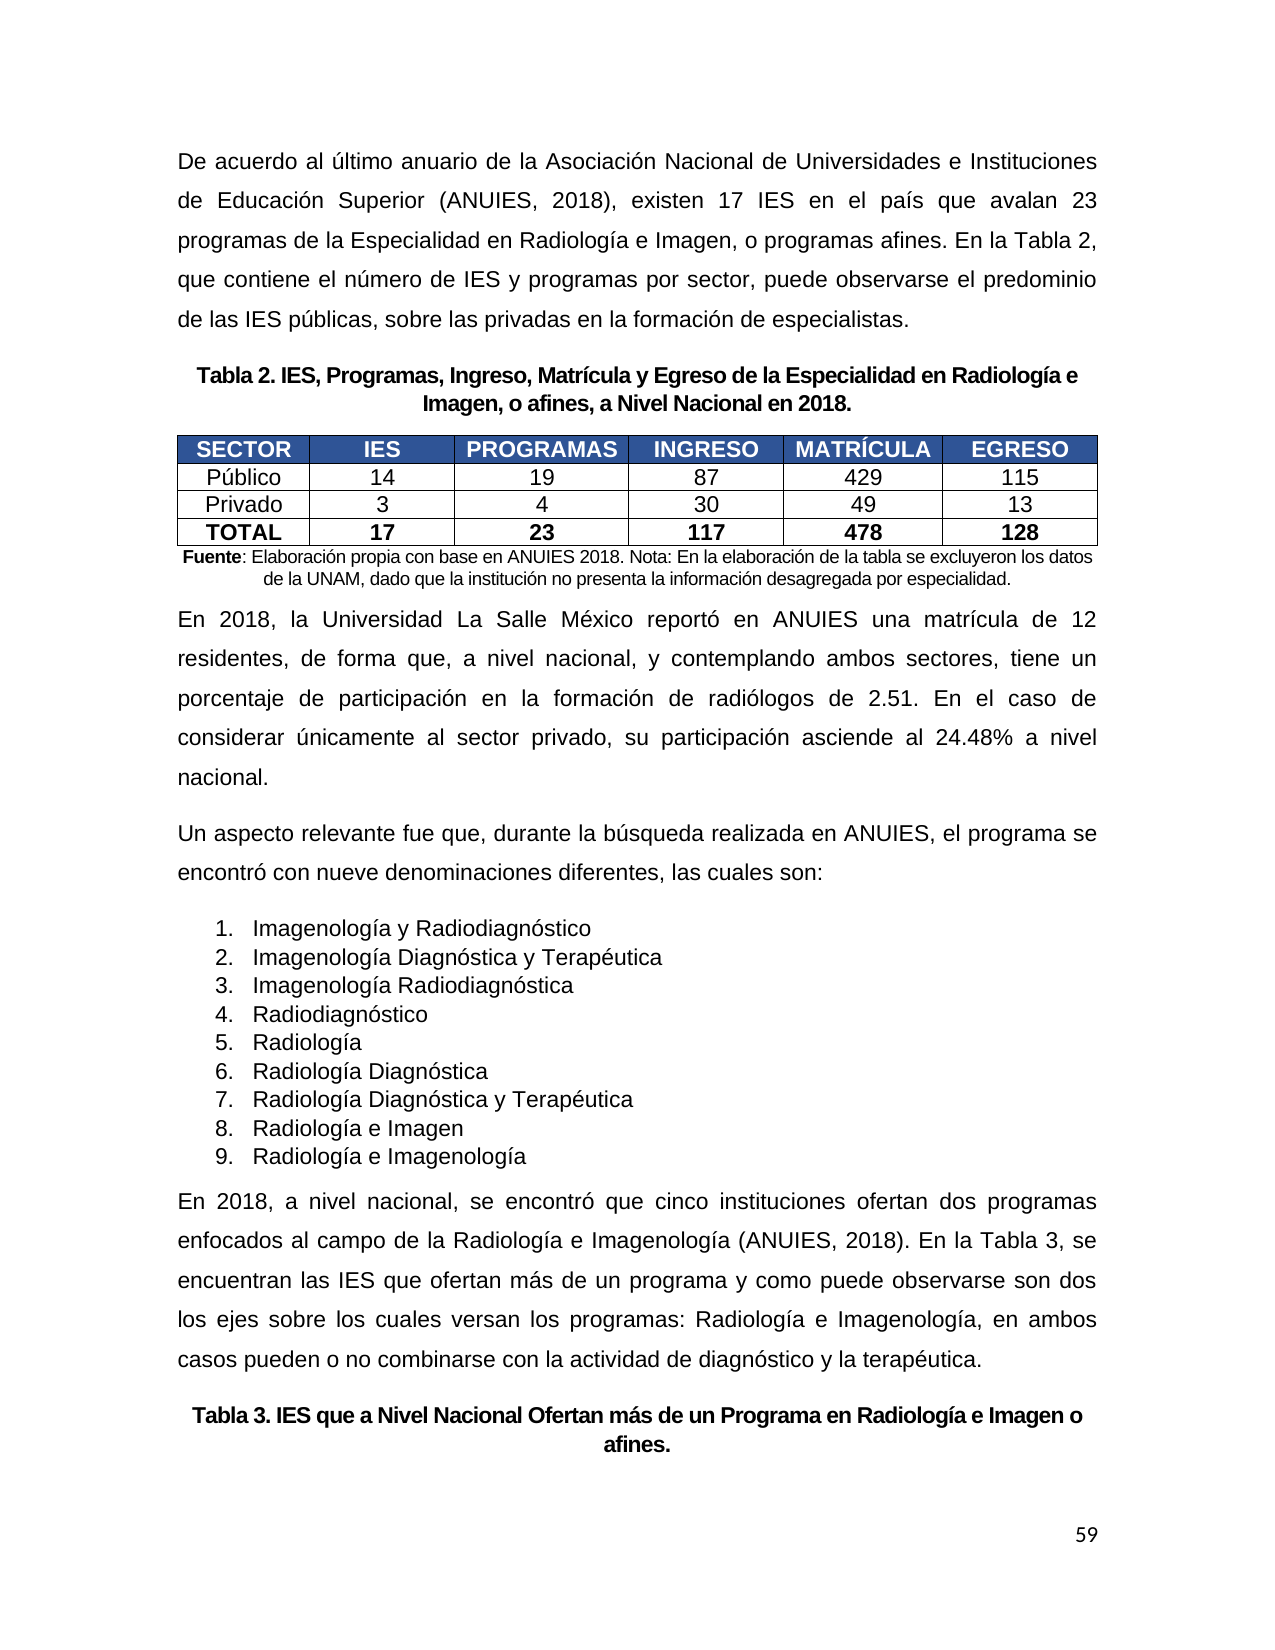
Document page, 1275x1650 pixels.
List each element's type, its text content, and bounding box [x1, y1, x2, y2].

list Radiología e Imagenología [215, 1143, 1098, 1169]
list Radiología [215, 1029, 1098, 1056]
table_cell 14 [310, 464, 454, 490]
list Radiología Diagnóstica y Terapéutica [215, 1086, 1098, 1112]
text En 2018, a nivel nacional, se encontró que cinco instituciones ofertan dos programas enfocados al campo de la Radiología e Imagenología (ANUIES, 2018). En la Tabla 3, se encuentran las IES que ofertan más de un programa y como puede observarse son dos los ejes sobre los cuales versan los programas: Radiología e Imagenología, en ambos casos pueden o no combinarse con la actividad de diagnóstico y la terapéutica. [177, 1188, 1098, 1372]
table_header IES [310, 436, 454, 463]
text Fuente: Elaboración propia con base en ANUIES 2018. Nota: En la elaboración de la tabla se excluyeron los datos de la UNAM, dado que la institución no presenta la información desagregada por especialidad. [177, 546, 1098, 589]
table_cell 429 [784, 464, 942, 490]
table_cell Privado [178, 491, 309, 517]
table_header SECTOR [178, 436, 309, 463]
table_cell 478 [784, 519, 942, 545]
text Tabla 3. IES que a Nivel Nacional Ofertan más de un Programa en Radiología e Imagen o afines. [177, 1402, 1098, 1457]
table_cell 17 [310, 519, 454, 545]
list Radiología Diagnóstica [215, 1058, 1098, 1084]
table_cell 49 [784, 491, 942, 517]
table_header INGRESO [629, 436, 783, 463]
text Un aspecto relevante fue que, durante la búsqueda realizada en ANUIES, el programa se encontró con nueve denominaciones diferentes, las cuales son: [177, 820, 1098, 886]
list Imagenología Diagnóstica y Terapéutica [215, 944, 1098, 970]
table_cell 19 [455, 464, 628, 490]
list Radiología e Imagen [215, 1114, 1098, 1141]
table_cell 23 [455, 519, 628, 545]
table_cell TOTAL [178, 519, 309, 545]
table_cell 115 [943, 464, 1097, 490]
text En 2018, la Universidad La Salle México reportó en ANUIES una matrícula de 12 residentes, de forma que, a nivel nacional, y contemplando ambos sectores, tiene un porcentaje de participación en la formación de radiólogos de 2.51. En el caso de considerar únicamente al sector privado, su participación asciende al 24.48% a nivel nacional. [177, 606, 1098, 790]
table_header EGRESO [943, 436, 1097, 463]
table_cell 30 [629, 491, 783, 517]
table_header PROGRAMAS [455, 436, 628, 463]
text De acuerdo al último anuario de la Asociación Nacional de Universidades e Instituciones de Educación Superior (ANUIES, 2018), existen 17 IES en el país que avalan 23 programas de la Especialidad en Radiología e Imagen, o programas afines. En la Tabla 2, que contiene el número de IES y programas por sector, puede observarse el predominio de las IES públicas, sobre las privadas en la formación de especialistas. [177, 148, 1098, 332]
table_cell 13 [943, 491, 1097, 517]
text Tabla 2. IES, Programas, Ingreso, Matrícula y Egreso de la Especialidad en Radiología e Imagen, o afines, a Nivel Nacional en 2018. [177, 362, 1098, 417]
table_cell 128 [943, 519, 1097, 545]
table_header MATRÍCULA [784, 436, 942, 463]
list Imagenología Radiodiagnóstica [215, 972, 1098, 999]
table_cell 117 [629, 519, 783, 545]
table_cell Público [178, 464, 309, 490]
table_cell 87 [629, 464, 783, 490]
table_cell 4 [455, 491, 628, 517]
table_cell 3 [310, 491, 454, 517]
list Imagenología y Radiodiagnóstico [215, 915, 1098, 942]
list Radiodiagnóstico [215, 1001, 1098, 1027]
